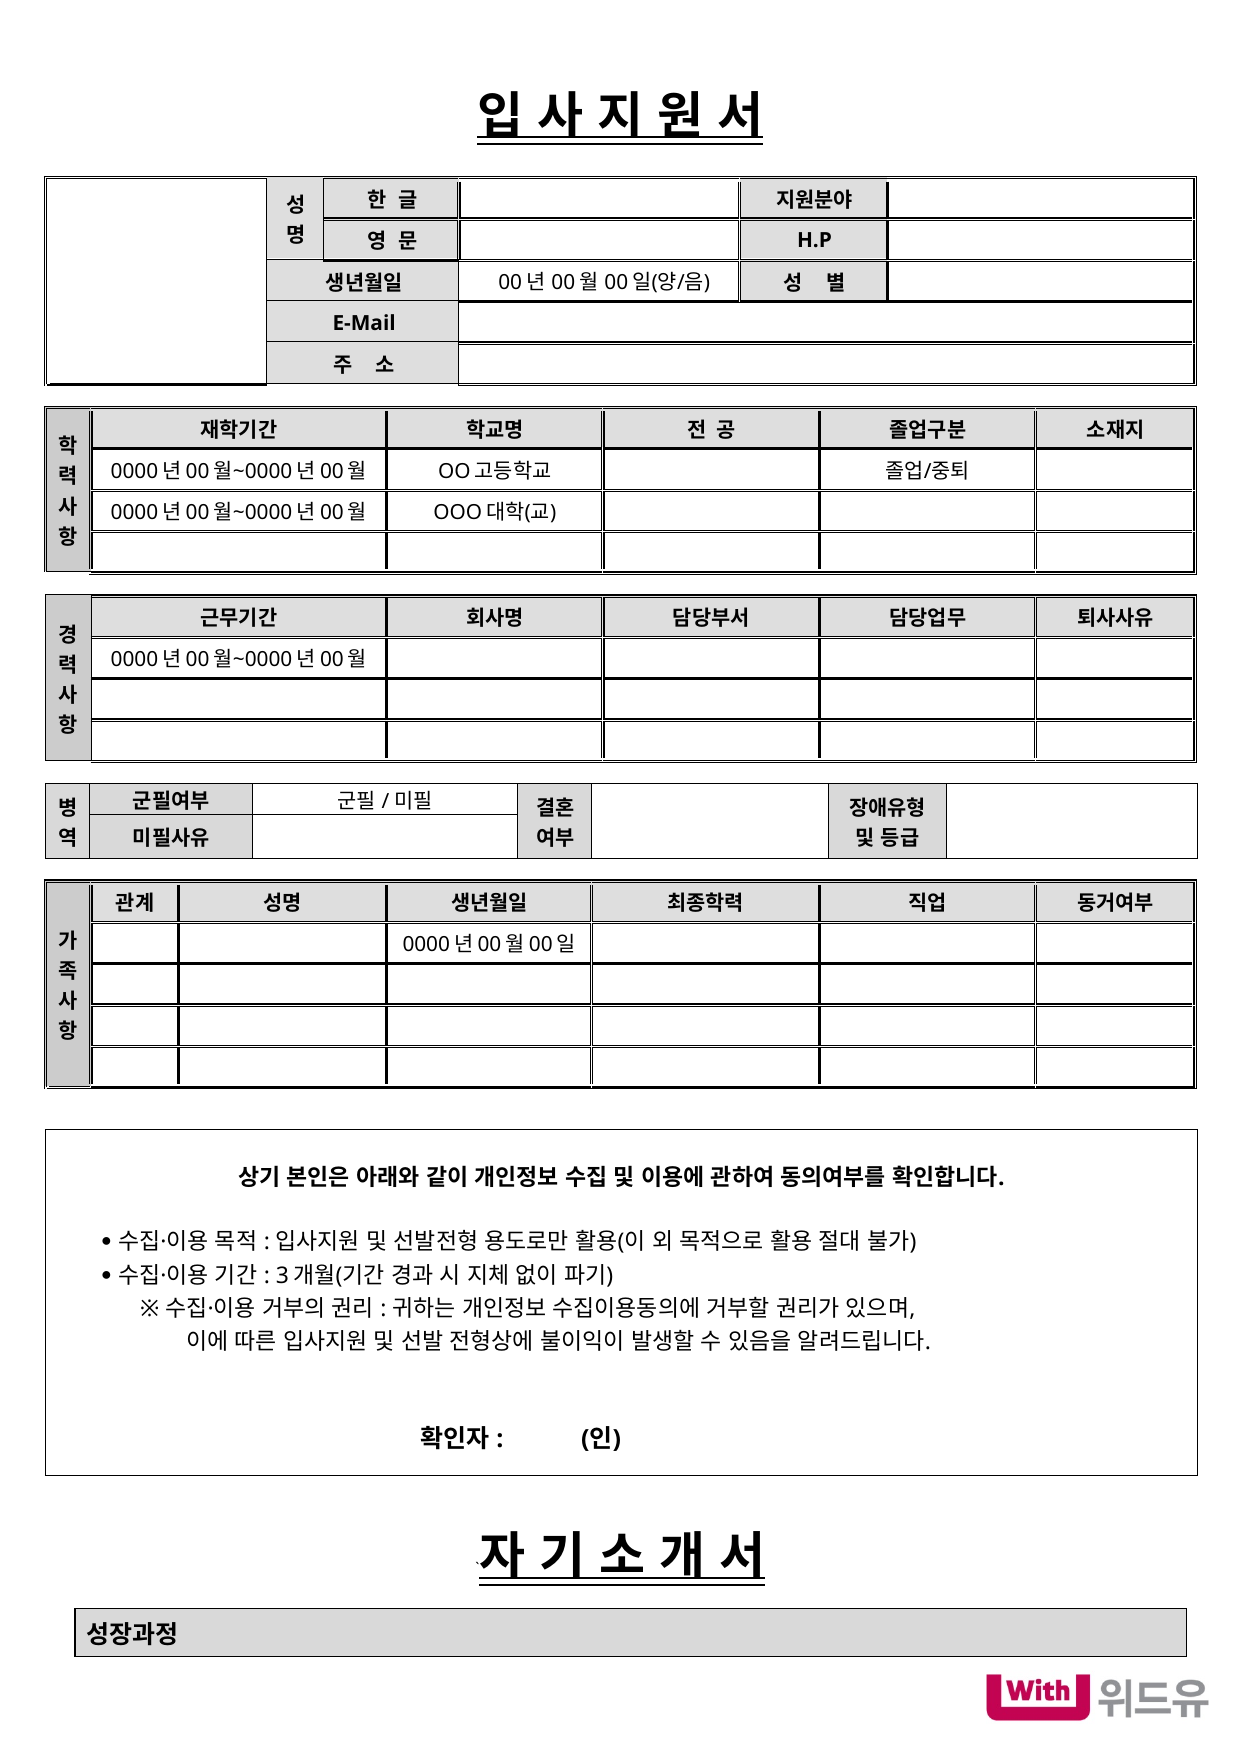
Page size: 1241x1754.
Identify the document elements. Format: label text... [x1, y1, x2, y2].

table_header 성장과정 [76, 1609, 1186, 1656]
table_header 담당부서 [605, 598, 818, 636]
table_cell 0000년00월~0000년00월 [93, 450, 385, 488]
table_cell 영 문 [324, 221, 457, 258]
table_header 가 족 사 항 [47, 881, 91, 1086]
table_header 직업 [819, 883, 1036, 921]
table_header 학교명 [386, 407, 603, 447]
table_cell 0000년00월00일 [388, 924, 590, 962]
table_cell [461, 221, 738, 258]
table_cell [1037, 677, 1193, 718]
table_cell 00년 00월 00일(양/음) [459, 262, 738, 300]
table_cell [1037, 962, 1193, 1003]
table_cell [821, 1007, 1034, 1045]
table_cell [1037, 1003, 1194, 1045]
table_cell [459, 341, 1194, 383]
table_cell [386, 1048, 592, 1086]
table_header 회사명 [388, 598, 601, 636]
table_cell 졸업/중퇴 [821, 450, 1034, 488]
table_cell [593, 965, 818, 1003]
table_header [47, 179, 266, 383]
table_cell [889, 259, 1194, 300]
table_cell [603, 533, 819, 571]
table_cell [819, 1048, 1036, 1086]
table_cell 성 별 [741, 262, 886, 300]
table_cell [821, 924, 1034, 962]
table_header 상기 본인은 아래와 같이 개인정보 수집 및 이용에 관하여 동의여부를 확인합니다. 수집·이용 목적 : 입사지원 및 선발전형 용도로만 활용(이 외 목적으로 활용 절대 불가) 수집·이용 기간 : 3개월(기간 경과 시 지체 없이 파기) ※ 수집·이용 거부의 권리 : 귀하는 개인정보 수집이용동의에 거부할 권리가 있으며, 이에 따른 입사지원 및 선발 전형상에 불이익이 발생할 수 있음을 알려드립니다. 확인자 : (인) [46, 1130, 1197, 1475]
table_cell [1037, 447, 1193, 488]
table_cell [253, 815, 517, 858]
table_cell [889, 217, 1194, 258]
table_cell [1037, 489, 1194, 530]
table_header 근무기간 [92, 598, 385, 636]
table_cell [1036, 718, 1194, 760]
table_cell H.P [741, 221, 886, 258]
table_header 졸업구분 [819, 409, 1036, 447]
table_cell [180, 924, 385, 962]
table_cell [388, 965, 590, 1003]
table_cell [93, 965, 177, 1003]
table_header 최종학력 [592, 883, 819, 921]
text 입 사 지 원 서 [75, 75, 1165, 147]
table_header 군필 / 미필 [253, 784, 517, 814]
table_header 담당업무 [821, 598, 1034, 636]
table_cell [592, 1048, 819, 1086]
table_cell [605, 450, 818, 488]
table_cell [92, 680, 385, 718]
table_cell [386, 718, 603, 760]
table_cell [821, 680, 1034, 718]
table_cell [821, 639, 1034, 677]
table_cell [603, 722, 819, 760]
table_header 전 공 [603, 409, 819, 447]
table_cell 0000년00월~0000년00월 [93, 492, 385, 530]
table_cell [605, 680, 818, 718]
table_header 결혼 여부 [518, 784, 591, 858]
table_cell [1036, 530, 1195, 571]
table_header 장애유형 및 등급 [829, 784, 946, 858]
table_cell [93, 924, 177, 962]
table_cell [91, 533, 386, 571]
table_cell [821, 965, 1034, 1003]
table_header [947, 784, 1197, 858]
table_header 성 명 [267, 177, 323, 258]
table_header 군필여부 [90, 784, 252, 814]
table_cell [1036, 921, 1195, 962]
table_cell [605, 492, 818, 530]
table_cell 0000년00월~0000년00월 [92, 639, 385, 677]
table_cell [593, 1007, 818, 1045]
table_cell [388, 639, 601, 677]
table_cell OO고등학교 [388, 450, 601, 488]
table_cell OOO대학(교) [388, 492, 601, 530]
table_cell [180, 965, 385, 1003]
table_cell [388, 680, 601, 718]
table_cell 생년월일 [267, 260, 458, 300]
table_header 성명 [178, 883, 386, 921]
table_cell [1036, 636, 1195, 677]
table_header 재학기간 [91, 409, 386, 447]
table_header [887, 179, 1193, 217]
text `자 기 소 개 서 [75, 1516, 1165, 1588]
table_header [459, 179, 739, 217]
table_cell [180, 1007, 385, 1045]
table_cell [593, 924, 818, 962]
table_cell [819, 722, 1036, 760]
table_cell [459, 300, 1193, 341]
table_header 소재지 [1036, 409, 1193, 447]
table_cell [91, 1048, 178, 1086]
picture [986, 1670, 1209, 1724]
table_header 지원분야 [740, 179, 887, 217]
table_cell [93, 1007, 177, 1045]
table_cell [178, 1048, 386, 1086]
table_cell [1036, 1045, 1195, 1086]
table_cell 미필사유 [90, 815, 252, 858]
table_header 퇴사사유 [1037, 598, 1193, 636]
table_header 학 력 사 항 [45, 407, 91, 571]
table_header 병 역 [46, 784, 89, 858]
table_header [592, 784, 828, 858]
table_cell [821, 492, 1034, 530]
table_cell [819, 533, 1036, 571]
table_cell E-Mail [267, 301, 458, 341]
table_header 한 글 [324, 177, 459, 217]
table_header 동거여부 [1036, 883, 1193, 921]
table_cell [386, 530, 603, 571]
table_cell [605, 639, 818, 677]
table_cell [388, 1007, 590, 1045]
table_header 경 력 사 항 [46, 595, 91, 760]
table_header 관계 [91, 883, 178, 921]
table_cell 주 소 [267, 342, 458, 383]
table_cell [92, 722, 386, 760]
table_header 생년월일 [386, 883, 592, 921]
